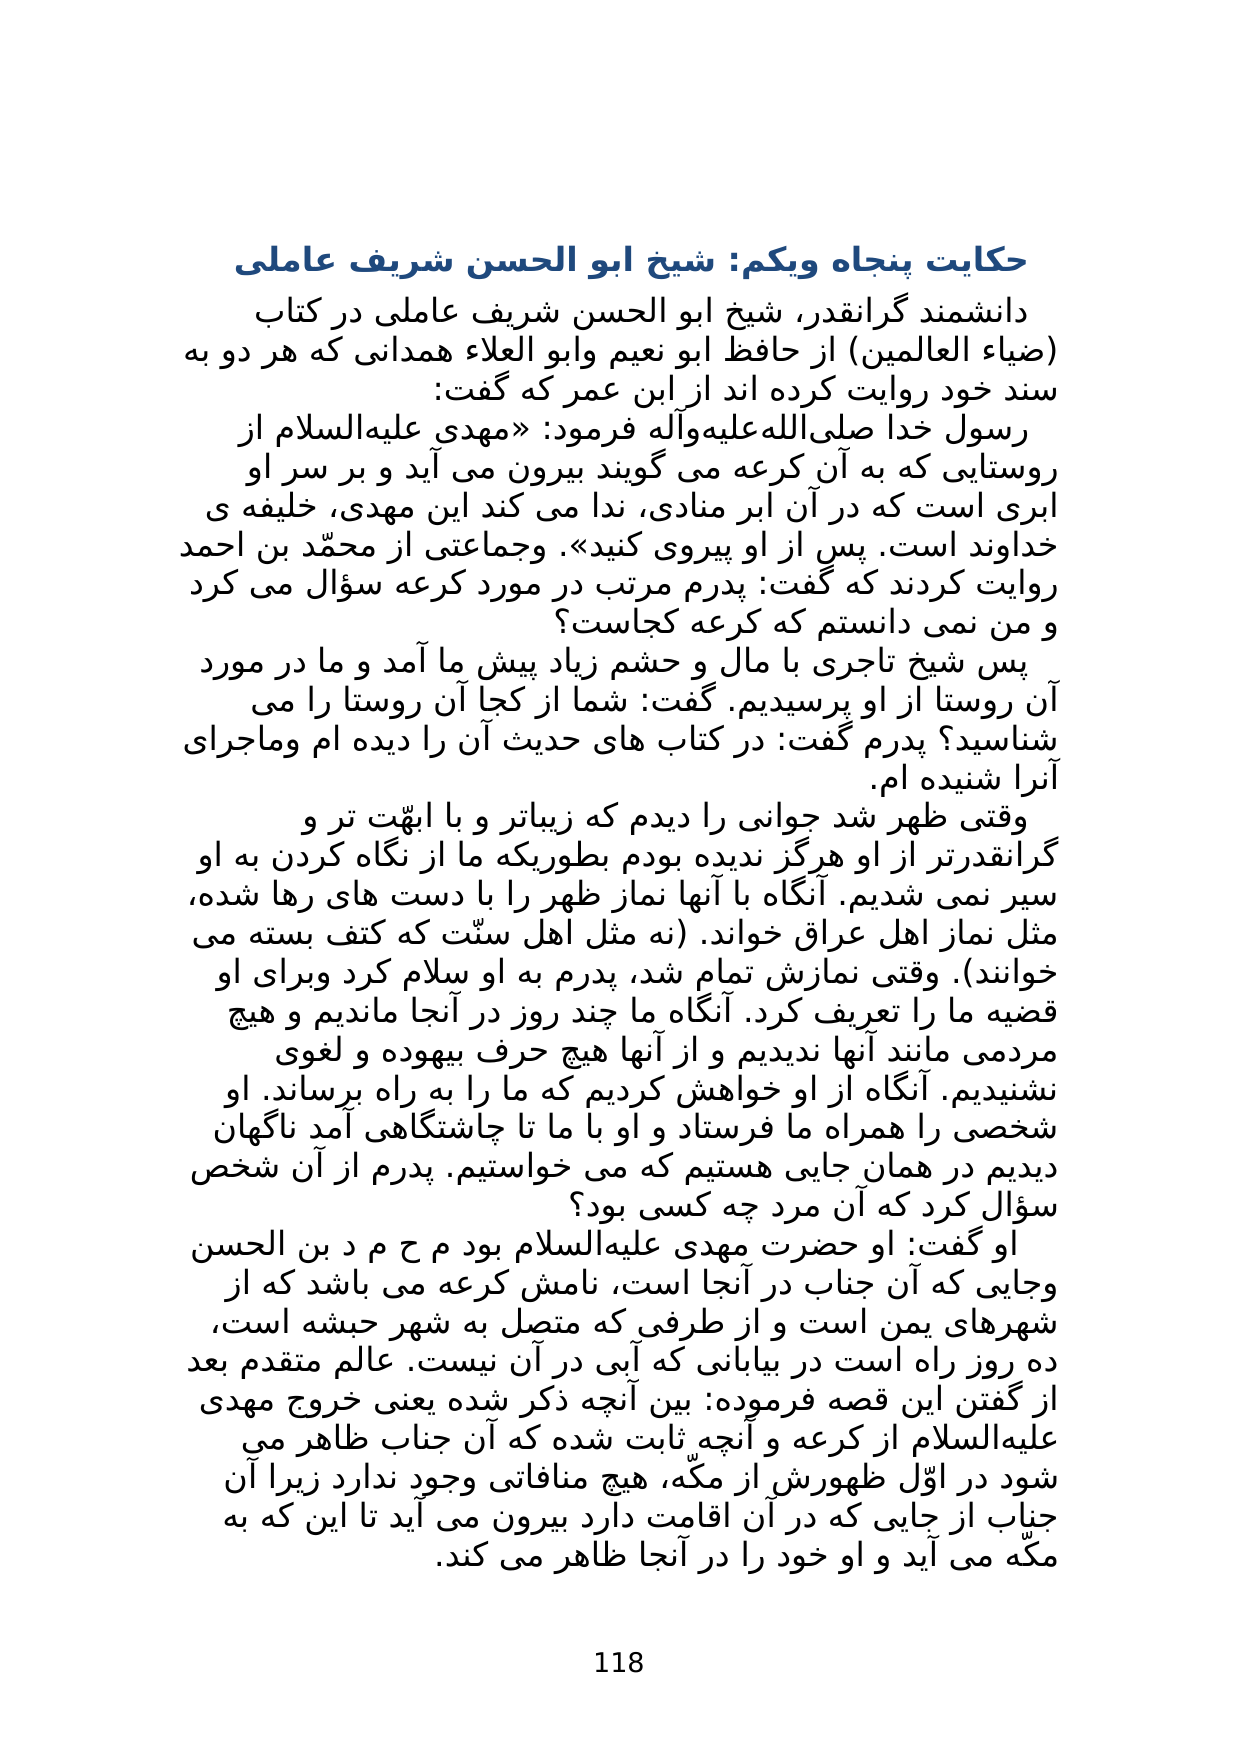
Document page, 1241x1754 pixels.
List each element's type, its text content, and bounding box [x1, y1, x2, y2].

text رسول خدا صلى‌الله‌عليه‌وآله فرمود: «مهدى عليه‌السلام از روستايى كه به آن كرعه مى گويند بيرون مى آيد و بر سر او ابرى است كه در آن ابر منادى، ندا مى كند اين مهدى، خليفه ى خداوند است. پس از او پيروى كنيد». وجماعتى از محمّد بن احمد روايت كردند كه گفت: پدرم مرتب در مورد كرعه سؤال مى كرد و من نمى دانستم كه كرعه كجاست؟ [178, 408, 1059, 642]
text دانشمند گرانقدر، شيخ ابو الحسن شريف عاملى در كتاب (ضياء العالمين) از حافظ ابو نعيم وابو العلاء همدانى كه هر دو به سند خود روايت كرده اند از ابن عمر كه گفت: [178, 292, 1059, 408]
subtitle حكايت پنجاه ويكم: شيخ ابو الحسن شريف عاملى [178, 241, 1059, 279]
text او گفت: او حضرت مهدى عليه‌السلام بود م ح م د بن الحسن وجايى كه آن جناب در آنجا است، نامش كرعه مى باشد كه از شهرهاى يمن است و از طرفى كه متصل به شهر حبشه است، ده روز راه است در بيابانى كه آبى در آن نيست. عالم متقدم بعد از گفتن اين قصه فرموده: بين آنچه ذكر شده يعنى خروج مهدى عليه‌السلام از كرعه و آنچه ثابت شده كه آن جناب ظاهر مى شود در اوّل ظهورش از مكّه، هيچ منافاتى وجود ندارد زيرا آن جناب از جايى كه در آن اقامت دارد بيرون مى آيد تا اين كه به مكّه مى آيد و او خود را در آنجا ظاهر مى كند. [178, 1224, 1059, 1574]
text وقتى ظهر شد جوانى را ديدم كه زيباتر و با ابهّت تر و گرانقدرتر از او هرگز نديده بودم بطوريكه ما از نگاه كردن به او سير نمى شديم. آنگاه با آنها نماز ظهر را با دست هاى رها شده، مثل نماز اهل عراق خواند. (نه مثل اهل سنّت كه كتف بسته مى خوانند). وقتى نمازش تمام شد، پدرم به او سلام كرد وبراى او قضيه ما را تعريف كرد. آنگاه ما چند روز در آنجا مانديم و هيچ مردمى مانند آنها نديديم و از آنها هيچ حرف بيهوده و لغوى نشنيديم. آنگاه از او خواهش كرديم كه ما را به راه برساند. او شخصى را همراه ما فرستاد و او با ما تا چاشتگاهى آمد ناگهان ديديم در همان جايى هستيم كه مى خواستيم. پدرم از آن شخص سؤال كرد كه آن مرد چه كسى بود؟ [178, 797, 1059, 1224]
text پس شيخ تاجرى با مال و حشم زياد پيش ما آمد و ما در مورد آن روستا از او پرسيديم. گفت: شما از كجا آن روستا را مى شناسيد؟ پدرم گفت: در كتاب هاى حديث آن را ديده ام وماجراى آنرا شنيده ام. [178, 642, 1059, 797]
